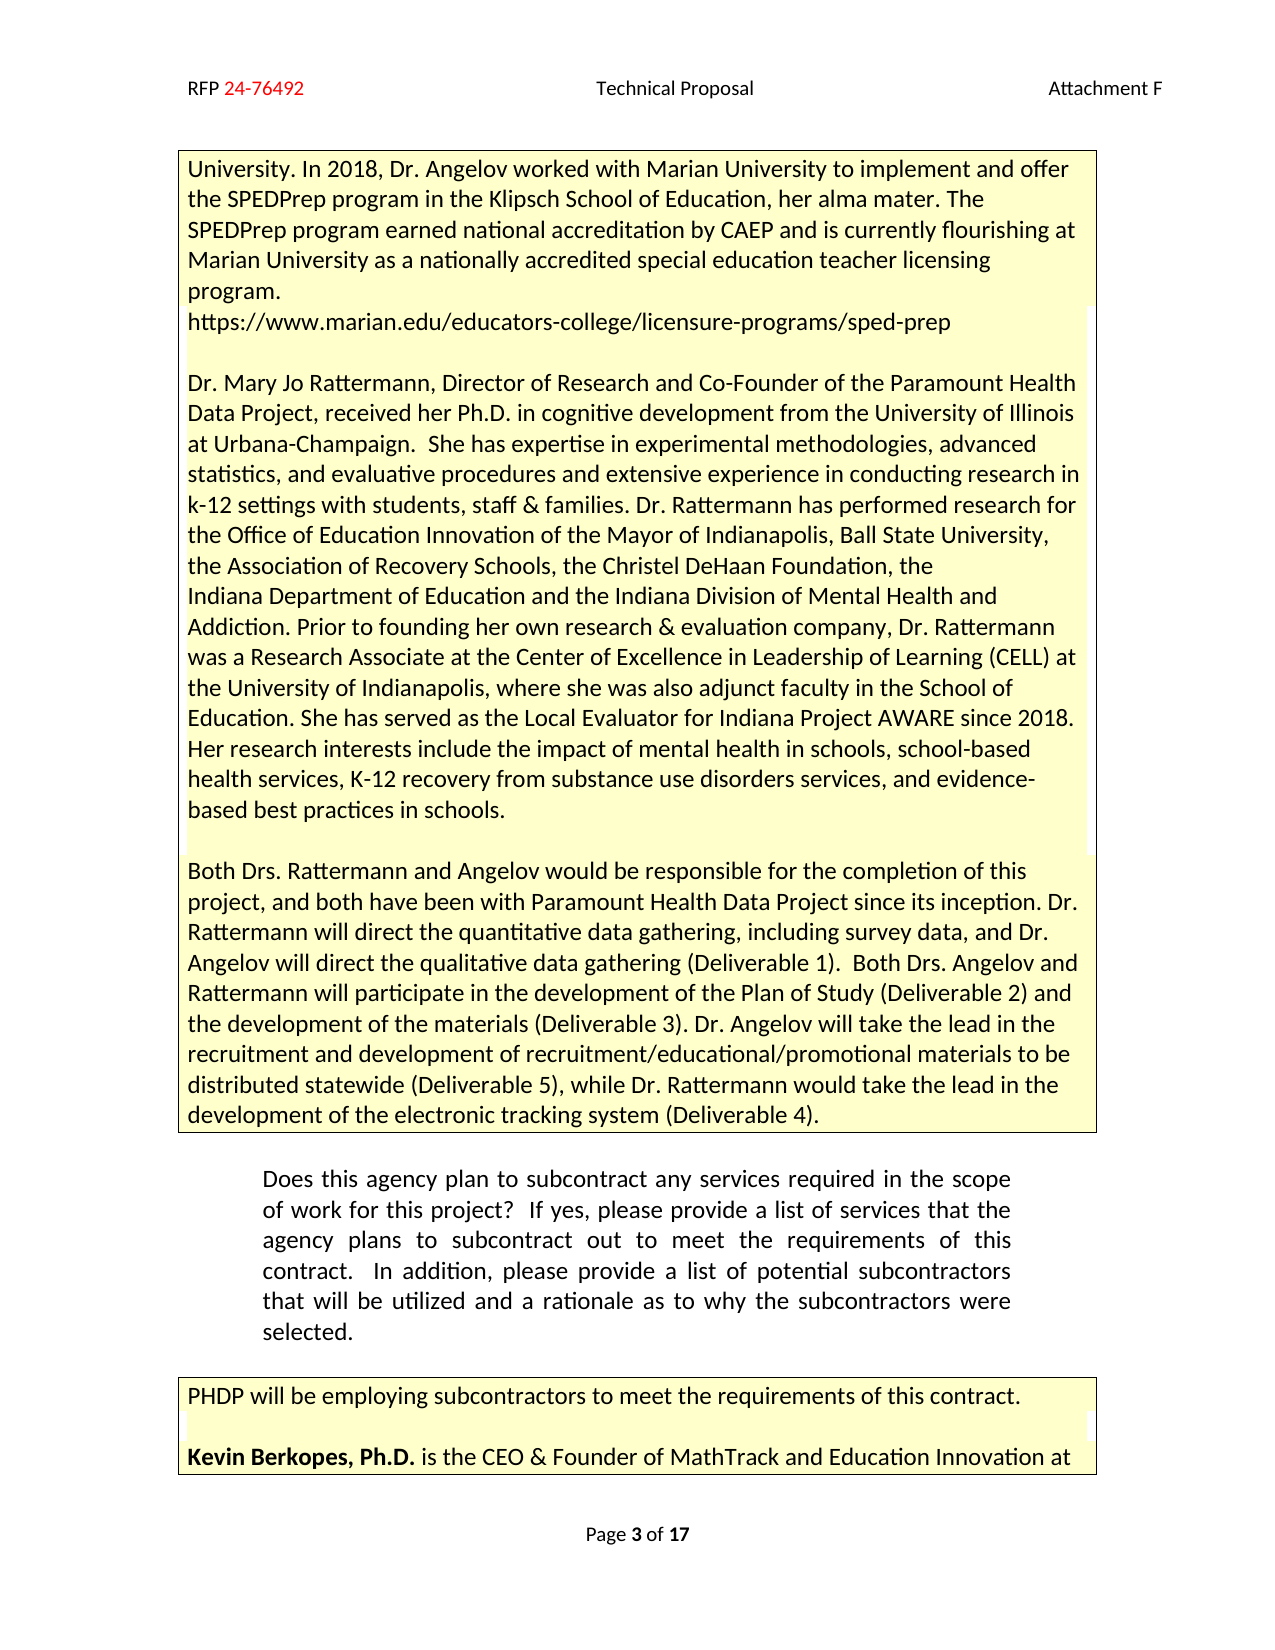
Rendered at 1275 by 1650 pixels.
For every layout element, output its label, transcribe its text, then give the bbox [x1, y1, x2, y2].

text Dr. Mary Jo Rattermann, Director of Research and Co-Founder of the Paramount Health Data Project, received her Ph.D. in cognitive development from the University of Illinois at Urbana-Champaign. She has expertise in experimental methodologies, advanced statistics, and evaluative procedures and extensive experience in conducting research in k-12 settings with students, staff & families. Dr. Rattermann has performed research for the Office of Education Innovation of the Mayor of Indianapolis, Ball State University, the Association of Recovery Schools, the Christel DeHaan Foundation, the Indiana Department of Education and the Indiana Division of Mental Health and Addiction. Prior to founding her own research & evaluation company, Dr. Rattermann was a Research Associate at the Center of Excellence in Leadership of Learning (CELL) at the University of Indianapolis, where she was also adjunct faculty in the School of Education. She has served as the Local Evaluator for Indiana Project AWARE since 2018. Her research interests include the impact of mental health in schools, school-based health services, K-12 recovery from substance use disorders services, and evidence-based best practices in schools. [187, 367, 1087, 824]
text Does this agency plan to subcontract any services required in the scope of work for this project? If yes, please provide a list of services that the agency plans to subcontract out to meet the requirements of this contract. In addition, please provide a list of potential subcontractors that will be utilized and a rationale as to why the subcontractors were selected. [262, 1163, 1012, 1347]
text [179, 151, 1096, 306]
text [179, 1438, 1096, 1474]
text https://www.marian.edu/educators-college/licensure-programs/sped-prep [187, 306, 1087, 336]
text PHDP will be employing subcontractors to meet the requirements of this contract. [179, 1378, 1096, 1411]
text Both Drs. Rattermann and Angelov would be responsible for the completion of this project, and both have been with Paramount Health Data Project since its inception. Dr. Rattermann will direct the quantitative data gathering, including survey data, and Dr. Angelov will direct the qualitative data gathering (Deliverable 1). Both Drs. Angelov and Rattermann will participate in the development of the Plan of Study (Deliverable 2) and the development of the materials (Deliverable 3). Dr. Angelov will take the lead in the recruitment and development of recruitment/educational/promotional materials to be distributed statewide (Deliverable 5), while Dr. Rattermann would take the lead in the development of the electronic tracking system (Deliverable 4). [179, 852, 1096, 1132]
